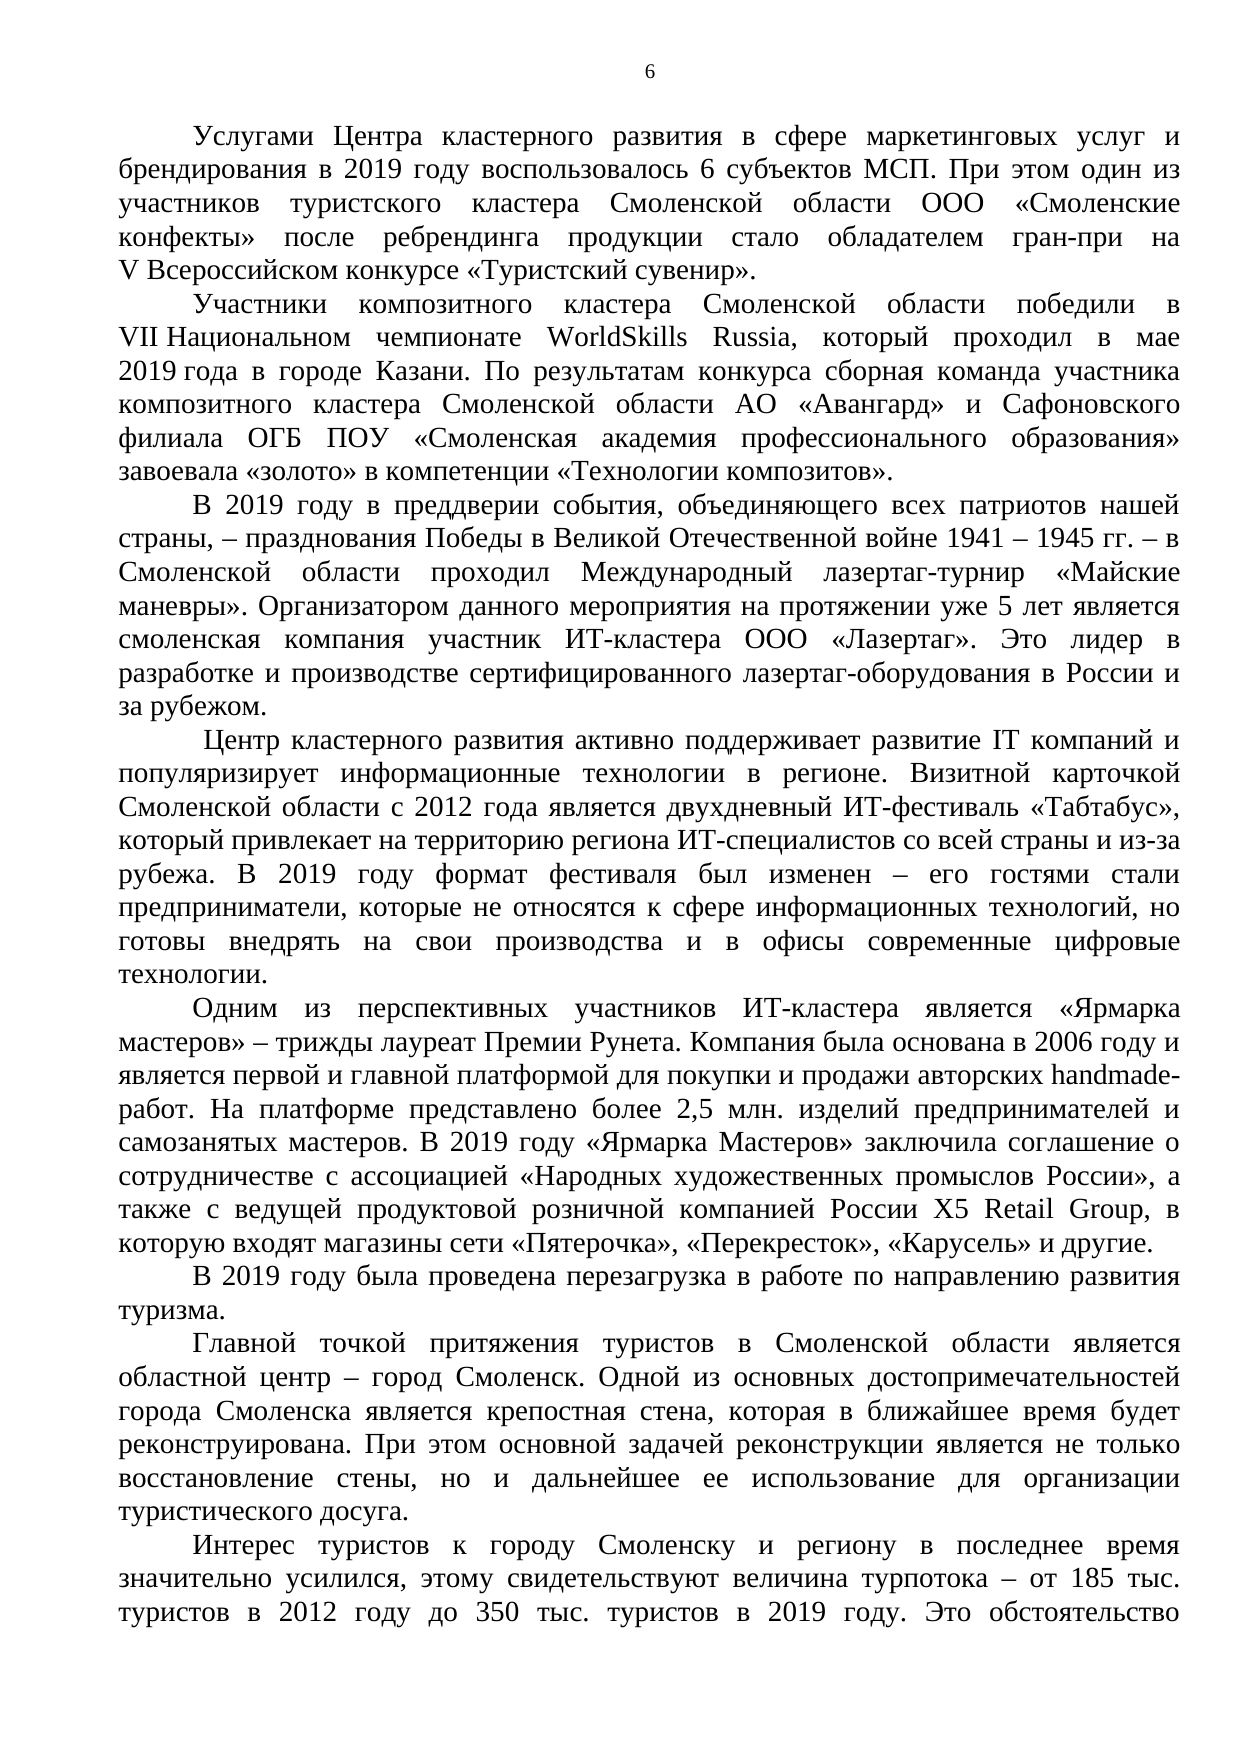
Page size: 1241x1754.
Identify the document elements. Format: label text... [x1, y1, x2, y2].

text Одним из перспективных участников ИТ-кластера является «Ярмарка мастеров» – трижды лауреат Премии Рунета. Компания была основана в 2006 году и является первой и главной платформой для покупки и продажи авторских handmade-работ. На платформе представлено более 2,5 млн. изделий предпринимателей и самозанятых мастеров. В 2019 году «Ярмарка Мастеров» заключила соглашение о сотрудничестве с ассоциацией «Народных художественных промыслов России», а также с ведущей продуктовой розничной компанией России X5 Retail Group, в которую входят магазины сети «Пятерочка», «Перекресток», «Карусель» и другие. [118, 990, 1181, 1258]
text В 2019 году в преддверии события, объединяющего всех патриотов нашей страны, – празднования Победы в Великой Отечественной войне 1941 – 1945 гг. – в Смоленской области проходил Международный лазертаг-турнир «Майские маневры». Организатором данного мероприятия на протяжении уже 5 лет является смоленская компания участник ИТ-кластера ООО «Лазертаг». Это лидер в разработке и производстве сертифицированного лазертаг-оборудования в России и за рубежом. [118, 487, 1181, 722]
text Участники композитного кластера Смоленской области победили в VII Национальном чемпионате WorldSkills Russia, который проходил в мае 2019 года в городе Казани. По результатам конкурса сборная команда участника композитного кластера Смоленской области АО «Авангард» и Сафоновского филиала ОГБ ПОУ «Смоленская академия профессионального образования» завоевала «золото» в компетенции «Технологии композитов». [118, 286, 1181, 487]
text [118, 1527, 1181, 1627]
text Услугами Центра кластерного развития в сфере маркетинговых услуг и брендирования в 2019 году воспользовалось 6 субъектов МСП. При этом один из участников туристского кластера Смоленской области ООО «Смоленские конфекты» после ребрендинга продукции стало обладателем гран-при на V Всероссийском конкурсе «Туристский сувенир». [118, 118, 1181, 286]
text В 2019 году была проведена перезагрузка в работе по направлению развития туризма. [118, 1258, 1181, 1326]
text Центр кластерного развития активно поддерживает развитие IT компаний и популяризирует информационные технологии в регионе. Визитной карточкой Смоленской области с 2012 года является двухдневный ИТ-фестиваль «Табтабус», который привлекает на территорию региона ИТ-специалистов со всей страны и из-за рубежа. В 2019 году формат фестиваля был изменен – его гостями стали предприниматели, которые не относятся к сфере информационных технологий, но готовы внедрять на свои производства и в офисы современные цифровые технологии. [118, 722, 1181, 990]
text Главной точкой притяжения туристов в Смоленской области является областной центр – город Смоленск. Одной из основных достопримечательностей города Смоленска является крепостная стена, которая в ближайшее время будет реконструирована. При этом основной задачей реконструкции является не только восстановление стены, но и дальнейшее ее использование для организации туристического досуга. [118, 1326, 1181, 1527]
